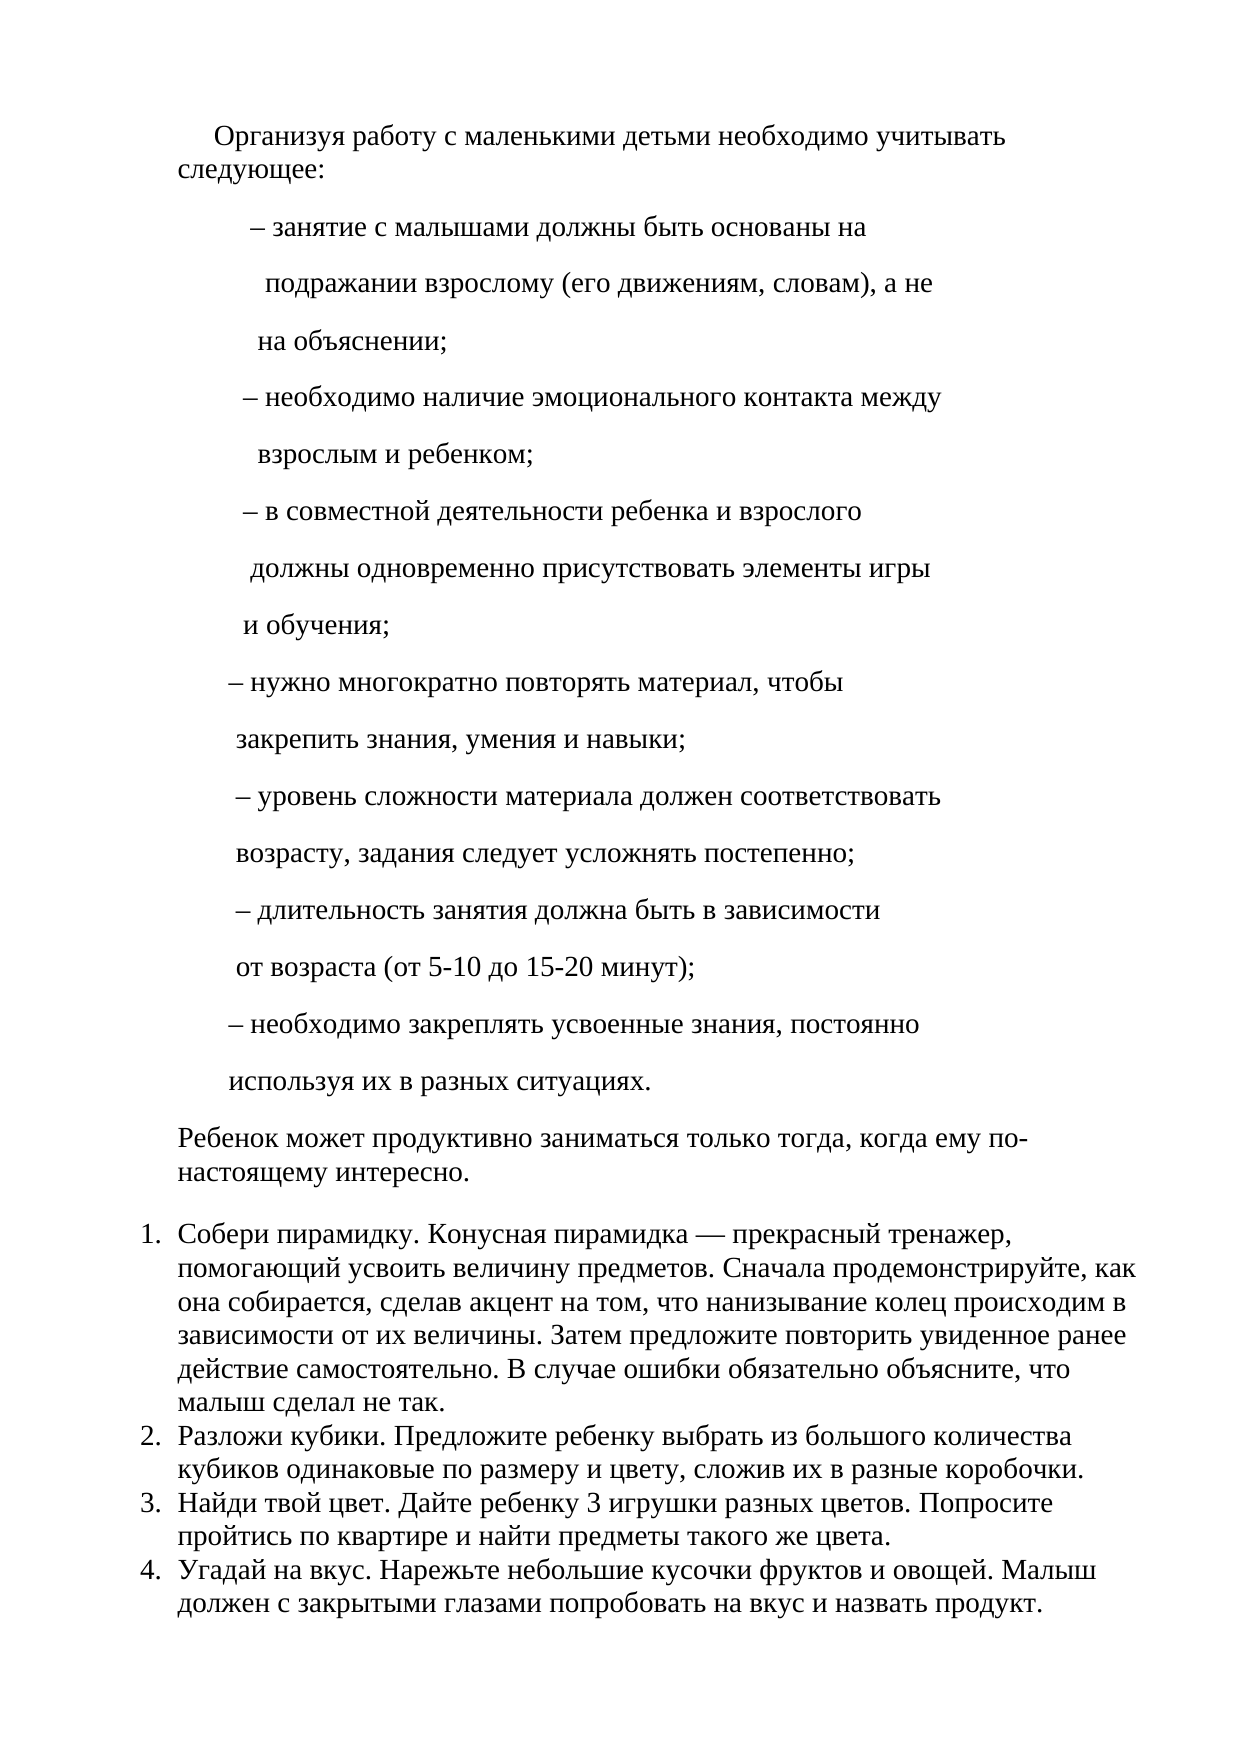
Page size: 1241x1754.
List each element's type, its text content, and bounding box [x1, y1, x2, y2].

text Ребенок может продуктивно заниматься только тогда, когда ему по-настоящему интересно. [177, 1120, 1152, 1187]
text закрепить знания, умения и навыки; [177, 721, 1152, 755]
text и обучения; [177, 607, 1152, 641]
text подражании взрослому (его движениям, словам), а не [177, 266, 1152, 299]
text возрасту, задания следует усложнять постепенно; [177, 835, 1152, 869]
text – занятие с малышами должны быть основаны на [177, 209, 1152, 242]
text на объяснении; [177, 323, 1152, 356]
text – в совместной деятельности ребенка и взрослого [177, 493, 1152, 527]
text – необходимо наличие эмоционального контакта между [177, 379, 1152, 413]
list Найди твой цвет. Дайте ребенку 3 игрушки разных цветов. Попросите пройтись по квартире и найти предметы такого же цвета. [140, 1485, 1152, 1552]
text используя их в разных ситуациях. [177, 1063, 1152, 1097]
list Разложи кубики. Предложите ребенку выбрать из большого количества кубиков одинаковые по размеру и цвету, сложив их в разные коробочки. [140, 1418, 1152, 1485]
text взрослым и ребенком; [177, 437, 1152, 470]
text – нужно многократно повторять материал, чтобы [177, 664, 1152, 698]
text – уровень сложности материала должен соответствовать [177, 778, 1152, 812]
list Собери пирамидку. Конусная пирамидка — прекрасный тренажер, помогающий усвоить величину предметов. Сначала продемонстрируйте, как она собирается, сделав акцент на том, что нанизывание колец происходим в зависимости от их величины. Затем предложите повторить увиденное ранее действие самостоятельно. В случае ошибки обязательно объясните, что малыш сделал не так. [140, 1217, 1152, 1418]
text – необходимо закреплять усвоенные знания, постоянно [177, 1006, 1152, 1040]
text от возраста (от 5-10 до 15-20 минут); [177, 949, 1152, 983]
text Организуя работу с маленькими детьми необходимо учитывать следующее: [177, 118, 1152, 185]
text – длительность занятия должна быть в зависимости [177, 892, 1152, 926]
text должны одновременно присутствовать элементы игры [177, 551, 1152, 584]
list Угадай на вкус. Нарежьте небольшие кусочки фруктов и овощей. Малыш должен с закрытыми глазами попробовать на вкус и назвать продукт. [140, 1552, 1152, 1619]
